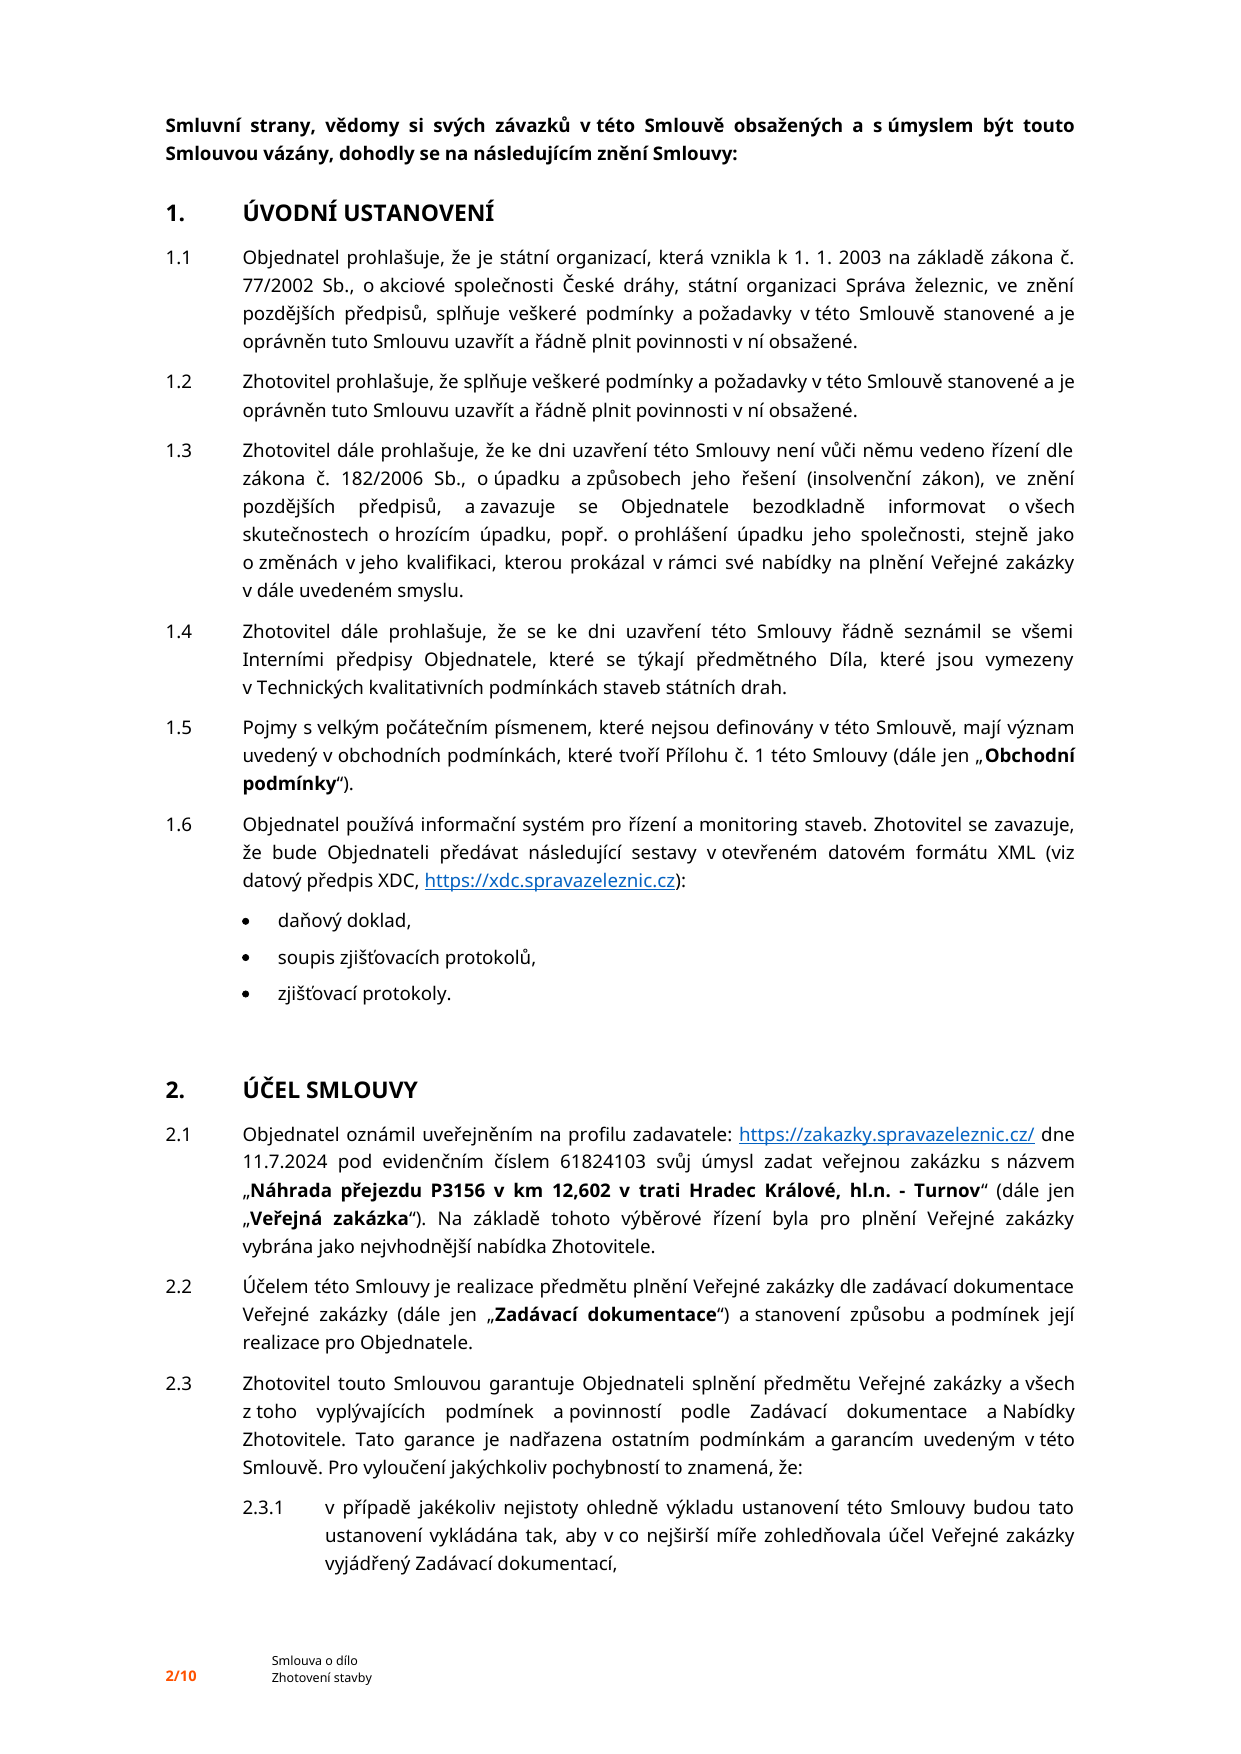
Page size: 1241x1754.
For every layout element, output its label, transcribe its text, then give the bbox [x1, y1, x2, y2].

text Pojmy s velkým počátečním písmenem, které nejsou definovány v této Smlouvě, mají význam uvedený v obchodních podmínkách, které tvoří Přílohu č. 1 této Smlouvy (dále jen „Obchodní podmínky“). [165, 714, 1075, 796]
text Zhotovitel touto Smlouvou garantuje Objednateli splnění předmětu Veřejné zakázky a všech z toho vyplývajících podmínek a povinností podle Zadávací dokumentace a Nabídky Zhotovitele. Tato garance je nadřazena ostatním podmínkám a garancím uvedeným v této Smlouvě. Pro vyloučení jakýchkoliv pochybností to znamená, že: [165, 1370, 1075, 1479]
text Účelem této Smlouvy je realizace předmětu plnění Veřejné zakázky dle zadávací dokumentace Veřejné zakázky (dále jen „Zadávací dokumentace“) a stanovení způsobu a podmínek její realizace pro Objednatele. [165, 1273, 1075, 1355]
text Zhotovitel dále prohlašuje, že ke dni uzavření této Smlouvy není vůči němu vedeno řízení dle zákona č. 182/2006 Sb., o úpadku a způsobech jeho řešení (insolvenční zákon), ve znění pozdějších předpisů, a zavazuje se Objednatele bezodkladně informovat o všech skutečnostech o hrozícím úpadku, popř. o prohlášení úpadku jeho společnosti, stejně jako o změnách v jeho kvalifikaci, kterou prokázal v rámci své nabídky na plnění Veřejné zakázky v dále uvedeném smyslu. [165, 437, 1075, 603]
text Zhotovitel prohlašuje, že splňuje veškeré podmínky a požadavky v této Smlouvě stanovené a je oprávněn tuto Smlouvu uzavřít a řádně plnit povinnosti v ní obsažené. [165, 369, 1075, 422]
text Objednatel používá informační systém pro řízení a monitoring staveb. Zhotovitel se zavazuje, že bude Objednateli předávat následující sestavy v otevřeném datovém formátu XML (viz datový předpis XDC, https://xdc.spravazeleznic.cz): [165, 811, 1075, 893]
text soupis zjišťovacích protokolů, [242, 944, 1075, 969]
text Zhotovitel dále prohlašuje, že se ke dni uzavření této Smlouvy řádně seznámil se všemi Interními předpisy Objednatele, které se týkají předmětného Díla, které jsou vymezeny v Technických kvalitativních podmínkách staveb státních drah. [165, 618, 1075, 699]
text Objednatel prohlašuje, že je státní organizací, která vznikla k 1. 1. 2003 na základě zákona č. 77/2002 Sb., o akciové společnosti České dráhy, státní organizaci Správa železnic, ve znění pozdějších předpisů, splňuje veškeré podmínky a požadavky v této Smlouvě stanovené a je oprávněn tuto Smlouvu uzavřít a řádně plnit povinnosti v ní obsažené. [165, 244, 1075, 354]
text Objednatel oznámil uveřejněním na profilu zadavatele: https://zakazky.spravazeleznic.cz/ dne 11.7.2024 pod evidenčním číslem 61824103 svůj úmysl zadat veřejnou zakázku s názvem „Náhrada přejezdu P3156 v km 12,602 v trati Hradec Králové, hl.n. - Turnov“ (dále jen „Veřejná zakázka“). Na základě tohoto výběrové řízení byla pro plnění Veřejné zakázky vybrána jako nejvhodnější nabídka Zhotovitele. [165, 1121, 1075, 1258]
text ÚVODNÍ USTANOVENÍ [165, 197, 1075, 229]
text ÚČEL SMLOUVY [165, 1074, 1075, 1105]
text zjišťovací protokoly. [242, 980, 1075, 1006]
text daňový doklad, [242, 908, 1075, 933]
text Smluvní strany, vědomy si svých závazků v této Smlouvě obsažených a s úmyslem být touto Smlouvou vázány, dohodly se na následujícím znění Smlouvy: [165, 112, 1075, 166]
text v případě jakékoliv nejistoty ohledně výkladu ustanovení této Smlouvy budou tato ustanovení vykládána tak, aby v co nejširší míře zohledňovala účel Veřejné zakázky vyjádřený Zadávací dokumentací, [242, 1494, 1075, 1576]
